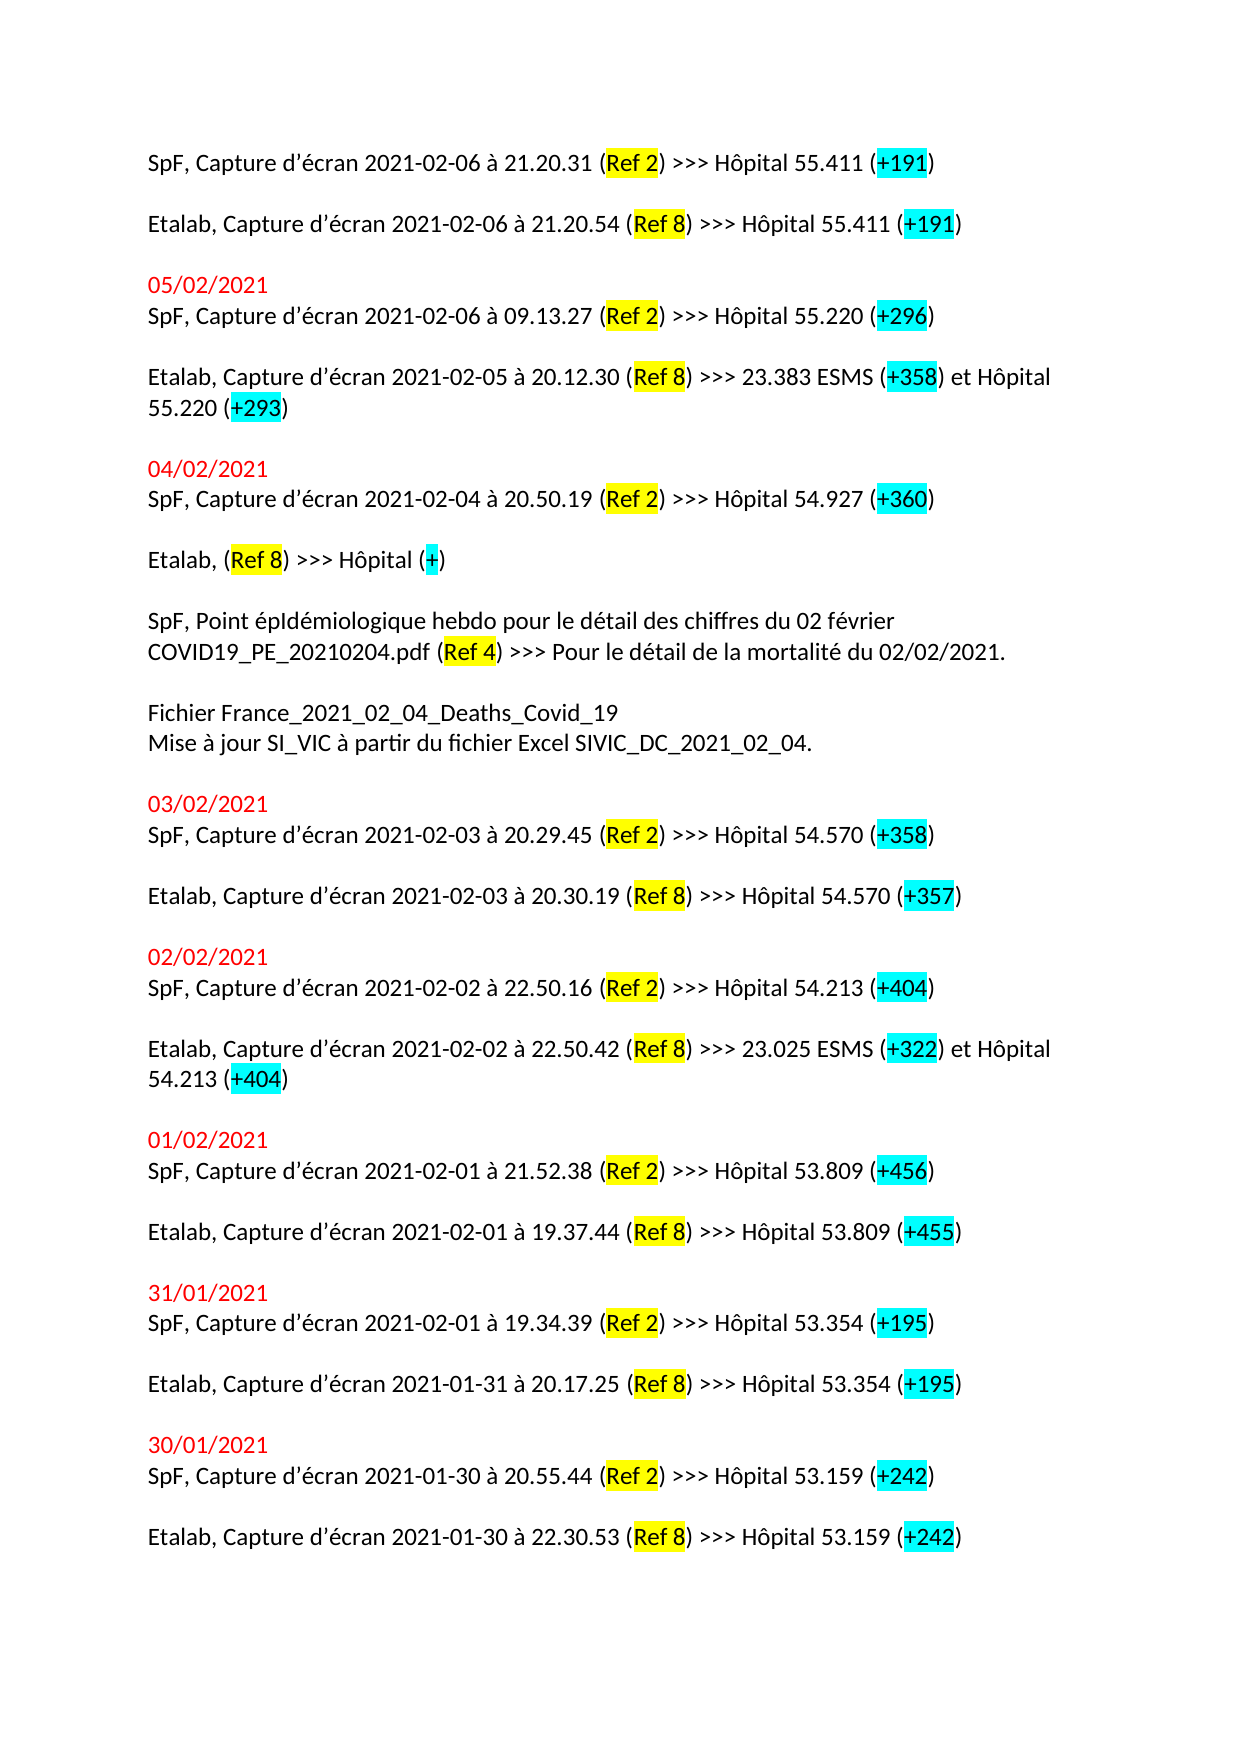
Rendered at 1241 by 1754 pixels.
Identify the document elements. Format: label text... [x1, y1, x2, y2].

text SpF, Capture d’écran 2021-02-02 à 22.50.16 (Ref 2) >>> Hôpital 54.213 (+404) [148, 972, 606, 1002]
text Etalab, Capture d’écran 2021-02-02 à 22.50.42 (Ref 8) >>> 23.025 ESMS (+322) et Hôpital 54.213 (+404) [148, 1033, 1093, 1094]
text SpF, Capture d’écran 2021-02-01 à 21.52.38 (Ref 2) >>> Hôpital 53.809 (+456) [658, 1155, 877, 1185]
text Etalab, Capture d’écran 2021-02-03 à 20.30.19 (Ref 8) >>> Hôpital 54.570 (+357) [685, 880, 904, 911]
text SpF, Capture d’écran 2021-02-02 à 22.50.16 (Ref 2) >>> Hôpital 54.213 (+404) [927, 972, 1093, 1002]
text Fichier France_2021_02_04_Deaths_Covid_19 [148, 697, 1093, 727]
text SpF, Capture d’écran 2021-02-03 à 20.29.45 (Ref 2) >>> Hôpital 54.570 (+358) [148, 819, 606, 849]
text SpF, Capture d’écran 2021-01-30 à 20.55.44 (Ref 2) >>> Hôpital 53.159 (+242) [927, 1460, 1093, 1491]
text Etalab, (Ref 8) >>> Hôpital (+) [282, 544, 426, 575]
text SpF, Capture d’écran 2021-02-01 à 19.34.39 (Ref 2) >>> Hôpital 53.354 (+195) [148, 1307, 1093, 1338]
text Etalab, Capture d’écran 2021-01-30 à 22.30.53 (Ref 8) >>> Hôpital 53.159 (+242) [685, 1521, 904, 1552]
text SpF, Capture d’écran 2021-01-30 à 20.55.44 (Ref 2) >>> Hôpital 53.159 (+242) [658, 1460, 877, 1491]
text SpF, Capture d’écran 2021-02-06 à 09.13.27 (Ref 2) >>> Hôpital 55.220 (+296) [148, 300, 606, 331]
text Mise à jour SI_VIC à partir du fichier Excel SIVIC_DC_2021_02_04. [148, 727, 1093, 758]
text SpF, Point épIdémiologique hebdo pour le détail des chiffres du 02 février COVID19_PE_20210204.pdf (Ref 4) >>> Pour le détail de la mortalité du 02/02/2021. [148, 605, 1093, 666]
text SpF, Capture d’écran 2021-02-02 à 22.50.16 (Ref 2) >>> Hôpital 54.213 (+404) [658, 972, 877, 1002]
text Etalab, Capture d’écran 2021-02-06 à 21.20.54 (Ref 8) >>> Hôpital 55.411 (+191) [148, 209, 634, 239]
text SpF, Capture d’écran 2021-02-04 à 20.50.19 (Ref 2) >>> Hôpital 54.927 (+360) [148, 483, 606, 514]
text Etalab, Capture d’écran 2021-02-01 à 19.37.44 (Ref 8) >>> Hôpital 53.809 (+455) [148, 1216, 634, 1246]
text SpF, Capture d’écran 2021-01-30 à 20.55.44 (Ref 2) >>> Hôpital 53.159 (+242) [148, 1460, 606, 1491]
text SpF, Capture d’écran 2021-02-06 à 21.20.31 (Ref 2) >>> Hôpital 55.411 (+191) [927, 148, 1093, 178]
text Etalab, (Ref 8) >>> Hôpital (+) [438, 544, 1093, 575]
text 31/01/2021 [148, 1277, 1093, 1307]
text 02/02/2021 [148, 941, 1093, 972]
text Etalab, Capture d’écran 2021-02-03 à 20.30.19 (Ref 8) >>> Hôpital 54.570 (+357) [148, 880, 634, 911]
text Etalab, Capture d’écran 2021-02-01 à 19.37.44 (Ref 8) >>> Hôpital 53.809 (+455) [685, 1216, 904, 1246]
text Etalab, Capture d’écran 2021-01-30 à 22.30.53 (Ref 8) >>> Hôpital 53.159 (+242) [148, 1521, 634, 1552]
text SpF, Capture d’écran 2021-02-04 à 20.50.19 (Ref 2) >>> Hôpital 54.927 (+360) [658, 483, 877, 514]
text SpF, Capture d’écran 2021-02-04 à 20.50.19 (Ref 2) >>> Hôpital 54.927 (+360) [927, 483, 1093, 514]
text SpF, Capture d’écran 2021-02-06 à 09.13.27 (Ref 2) >>> Hôpital 55.220 (+296) [927, 300, 1093, 331]
text Etalab, Capture d’écran 2021-02-06 à 21.20.54 (Ref 8) >>> Hôpital 55.411 (+191) [685, 209, 904, 239]
text SpF, Capture d’écran 2021-02-03 à 20.29.45 (Ref 2) >>> Hôpital 54.570 (+358) [658, 819, 877, 849]
text 05/02/2021 [148, 270, 1093, 300]
text 03/02/2021 [148, 788, 1093, 819]
text Etalab, (Ref 8) >>> Hôpital (+) [148, 544, 231, 575]
text 30/01/2021 [148, 1429, 1093, 1460]
text Etalab, Capture d’écran 2021-01-31 à 20.17.25 (Ref 8) >>> Hôpital 53.354 (+195) [148, 1368, 1093, 1399]
text SpF, Capture d’écran 2021-02-03 à 20.29.45 (Ref 2) >>> Hôpital 54.570 (+358) [927, 819, 1093, 849]
text SpF, Capture d’écran 2021-02-06 à 09.13.27 (Ref 2) >>> Hôpital 55.220 (+296) [658, 300, 877, 331]
text 01/02/2021 [148, 1124, 1093, 1155]
text Etalab, Capture d’écran 2021-02-05 à 20.12.30 (Ref 8) >>> 23.383 ESMS (+358) et Hôpital 55.220 (+293) [148, 361, 1093, 422]
text SpF, Capture d’écran 2021-02-01 à 21.52.38 (Ref 2) >>> Hôpital 53.809 (+456) [148, 1155, 606, 1185]
text 04/02/2021 [148, 453, 1093, 483]
text SpF, Capture d’écran 2021-02-01 à 21.52.38 (Ref 2) >>> Hôpital 53.809 (+456) [927, 1155, 1093, 1185]
text SpF, Capture d’écran 2021-02-06 à 21.20.31 (Ref 2) >>> Hôpital 55.411 (+191) [658, 148, 877, 178]
text SpF, Capture d’écran 2021-02-06 à 21.20.31 (Ref 2) >>> Hôpital 55.411 (+191) [148, 148, 606, 178]
